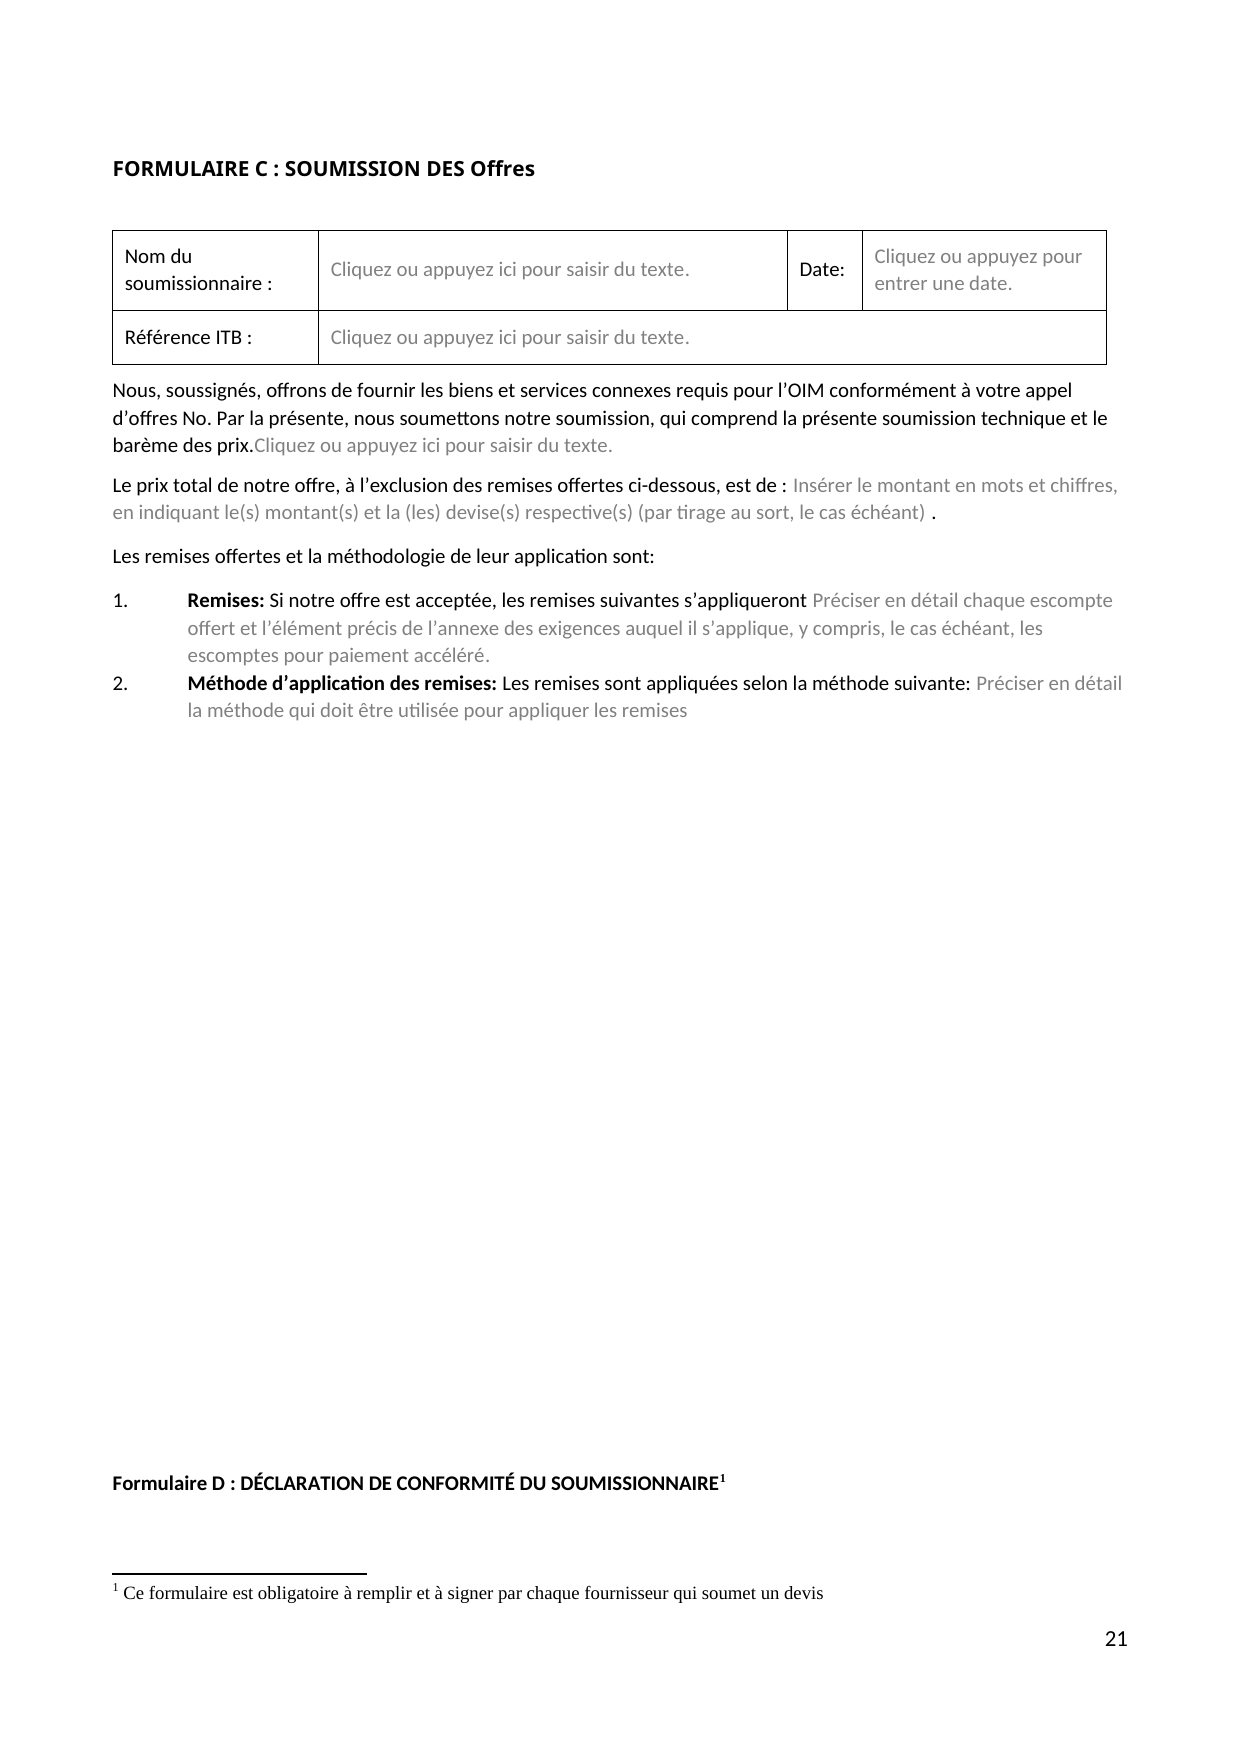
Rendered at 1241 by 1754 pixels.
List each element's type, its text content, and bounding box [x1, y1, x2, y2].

table_cell Référence ITB : [113, 311, 318, 364]
table_header . [863, 231, 1106, 310]
subtitle FORMULAIRE C : SOUMISSION DES Offres [112, 154, 1128, 183]
list Méthode d’application des remises: Les remises sont appliquées selon la méthode suivante: [112, 670, 1128, 723]
table_header Date: [788, 231, 862, 310]
text Nous, soussignés, offrons de fournir les biens et services connexes requis pour l’OIM conformément à votre appel d’offres No. Par la présente, nous soumettons notre soumission, qui comprend la présente soumission technique et le barème des prix. [112, 377, 1128, 458]
table_cell . [319, 311, 1106, 364]
text Les remises offertes et la méthodologie de leur application sont: [112, 544, 1128, 569]
table_header Nom du soumissionnaire : [113, 231, 318, 310]
text Le prix total de notre offre, à l’exclusion des remises offertes ci-dessous, est de : . [112, 472, 1128, 525]
table_header . [319, 231, 787, 310]
list Remises: Si notre offre est acceptée, les remises suivantes s’appliqueront . [112, 588, 1128, 668]
text Formulaire D : DÉCLARATION DE CONFORMITÉ DU SOUMISSIONNAIRE [112, 1470, 1128, 1496]
